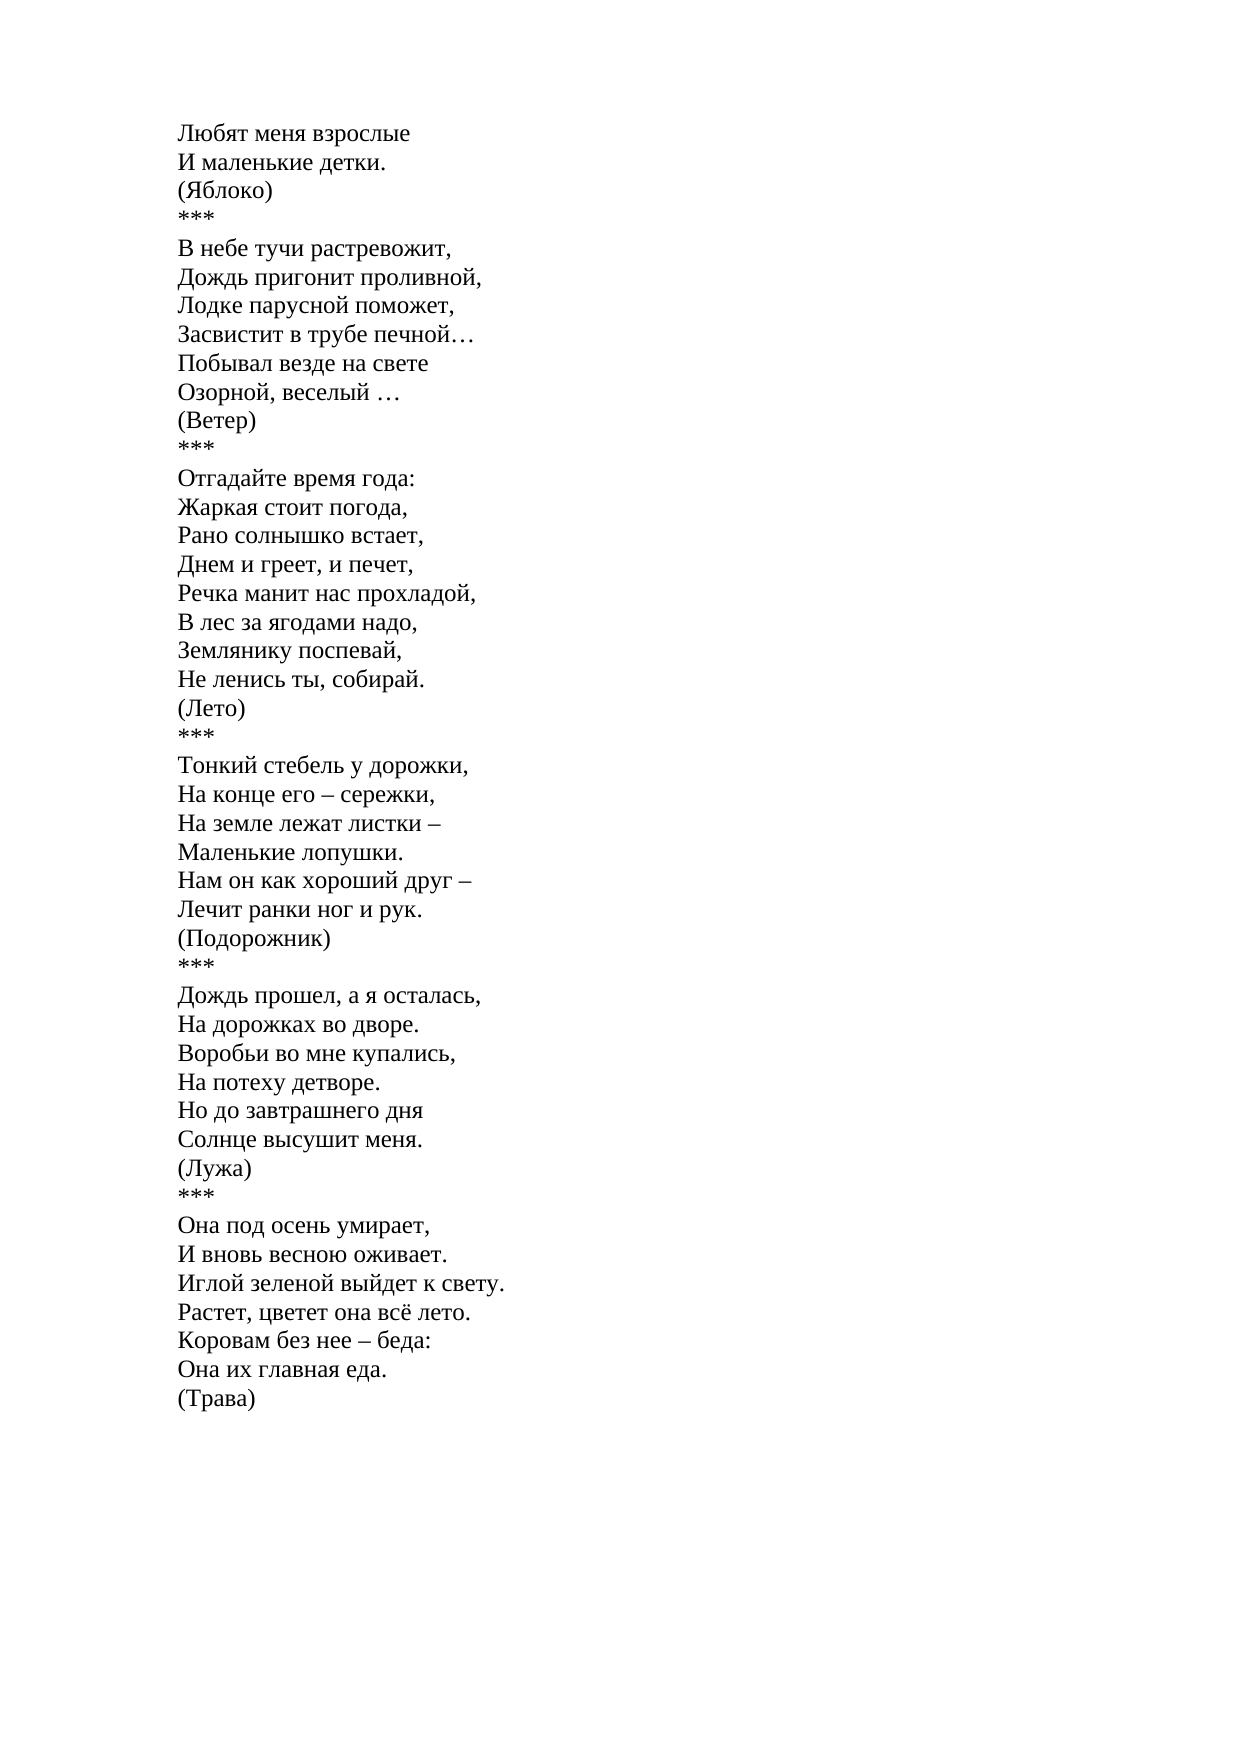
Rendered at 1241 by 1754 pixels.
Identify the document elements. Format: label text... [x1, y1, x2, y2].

text Тонкий стебель у дорожки, На конце его – сережки, На земле лежат листки – Маленькие лопушки. Нам он как хороший друг – Лечит ранки ног и рук. (Подорожник) [177, 751, 1152, 952]
text Отгадайте время года: Жаркая стоит погода, Рано солнышко встает, Днем и греет, и печет, Речка манит нас прохладой, В лес за ягодами надо, Землянику поспевай, Не ленись ты, собирай. (Лето) [177, 463, 1152, 722]
text *** [177, 204, 1152, 233]
text *** [177, 952, 1152, 981]
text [177, 118, 1152, 204]
text В небе тучи растревожит, Дождь пригонит проливной, Лодке парусной поможет, Засвистит в трубе печной… Побывал везде на свете Озорной, веселый … (Ветер) [177, 233, 1152, 434]
text *** [177, 1182, 1152, 1211]
text *** [177, 434, 1152, 463]
text *** [177, 722, 1152, 751]
text Она под осень умирает, И вновь весною оживает. Иглой зеленой выйдет к свету. Растет, цветет она всё лето. Коровам без нее – беда: Она их главная еда. (Трава) [177, 1211, 1152, 1412]
text Дождь прошел, а я осталась, На дорожках во дворе. Воробьи во мне купались, На потеху детворе. Но до завтрашнего дня Солнце высушит меня. (Лужа) [177, 981, 1152, 1182]
